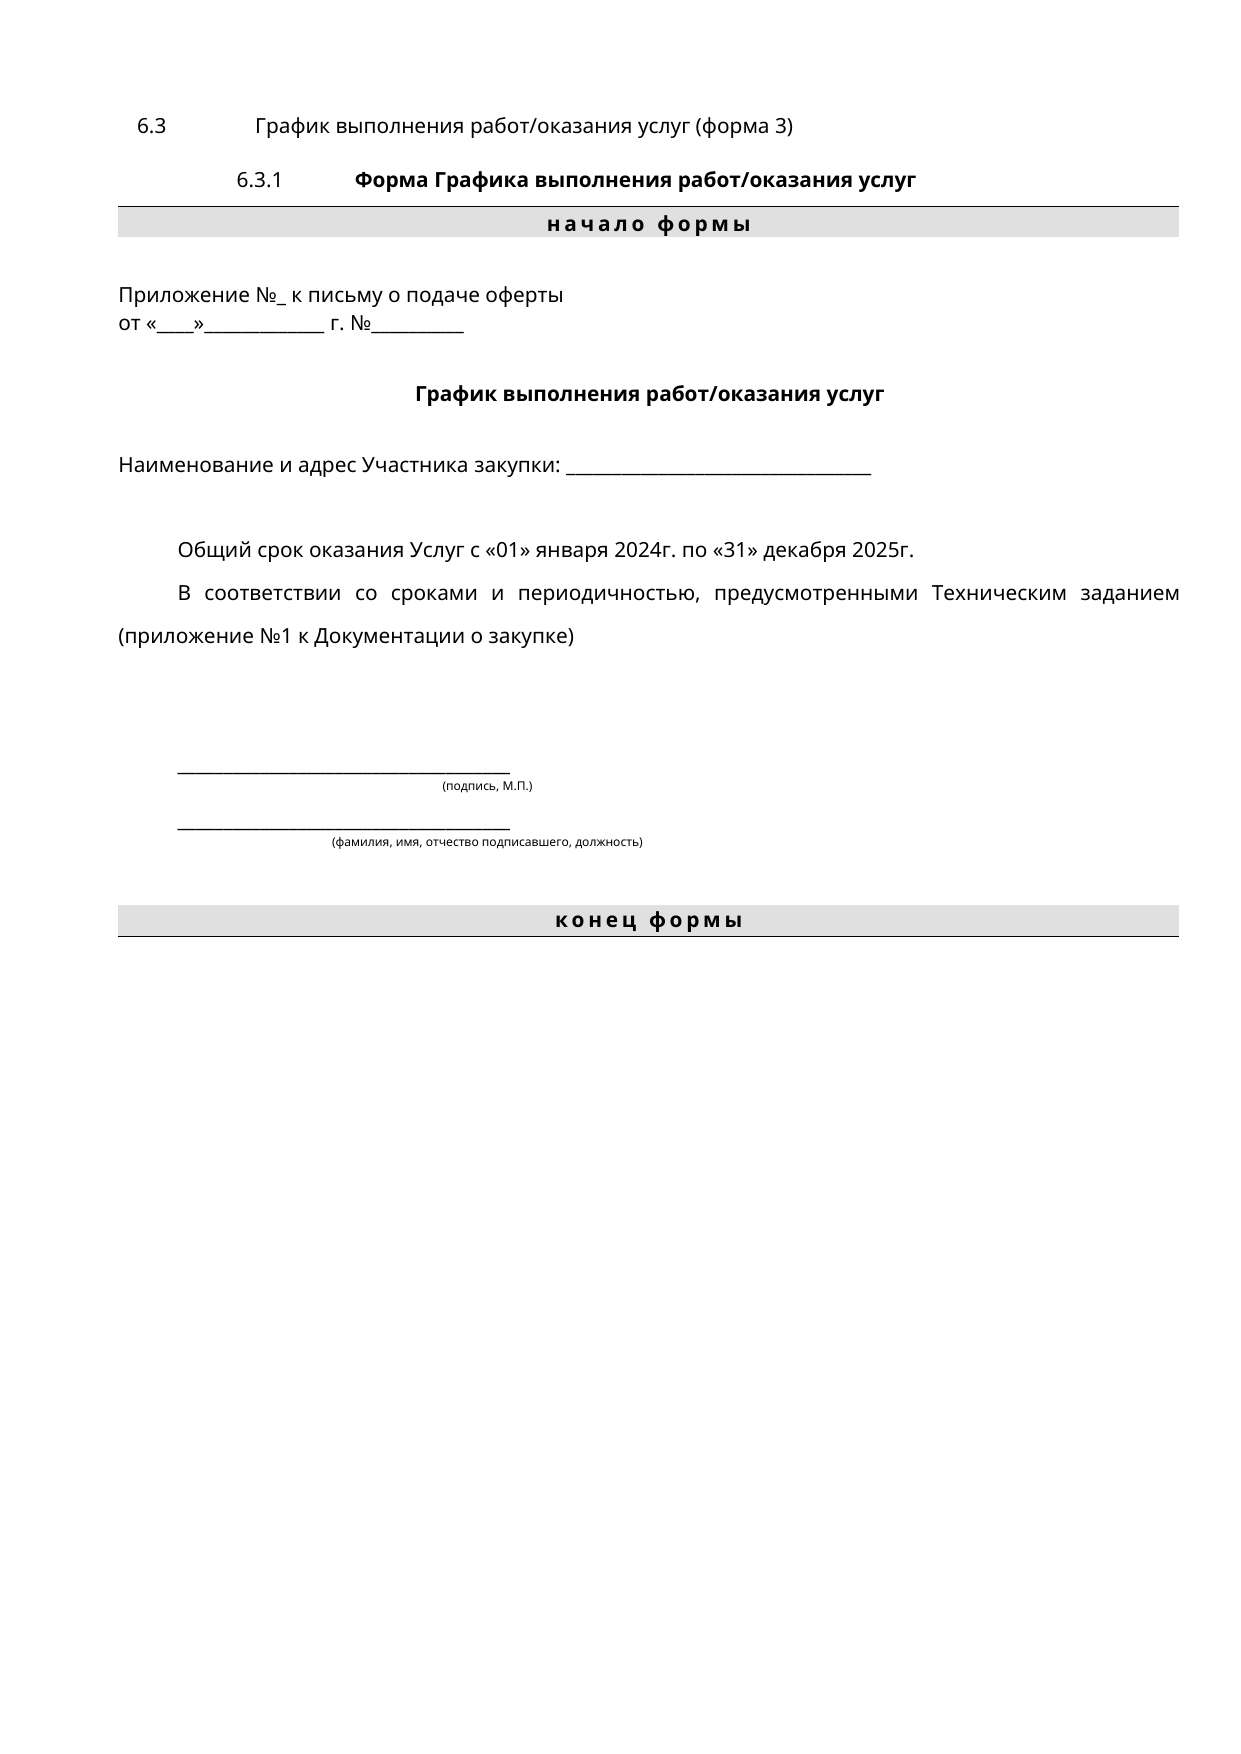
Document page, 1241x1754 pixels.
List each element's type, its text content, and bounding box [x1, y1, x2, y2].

text Приложение №_ к письму о подаче оферты от «____»_____________ г. №__________ [118, 280, 1181, 337]
text ____________________________________ [118, 806, 1181, 834]
text конец формы [118, 905, 1179, 936]
text начало формы [118, 207, 1179, 237]
subtitle График выполнения работ/оказания услуг (форма 3) [137, 111, 1181, 140]
text (фамилия, имя, отчество подписавшего, должность) [118, 834, 797, 862]
text Общий срок оказания Услуг с «01» января 2024г. по «31» декабря 2025г. [118, 536, 1181, 564]
text ____________________________________ [118, 749, 1181, 777]
list Форма Графика выполнения работ/оказания услуг [236, 165, 1181, 193]
text График выполнения работ/оказания услуг [118, 379, 1181, 408]
text В соответствии со сроками и периодичностью, предусмотренными Техническим заданием (приложение №1 к Документации о закупке) [118, 578, 1181, 649]
text Наименование и адрес Участника закупки: _________________________________ [118, 450, 1181, 479]
text (подпись, М.П.) [118, 777, 797, 806]
